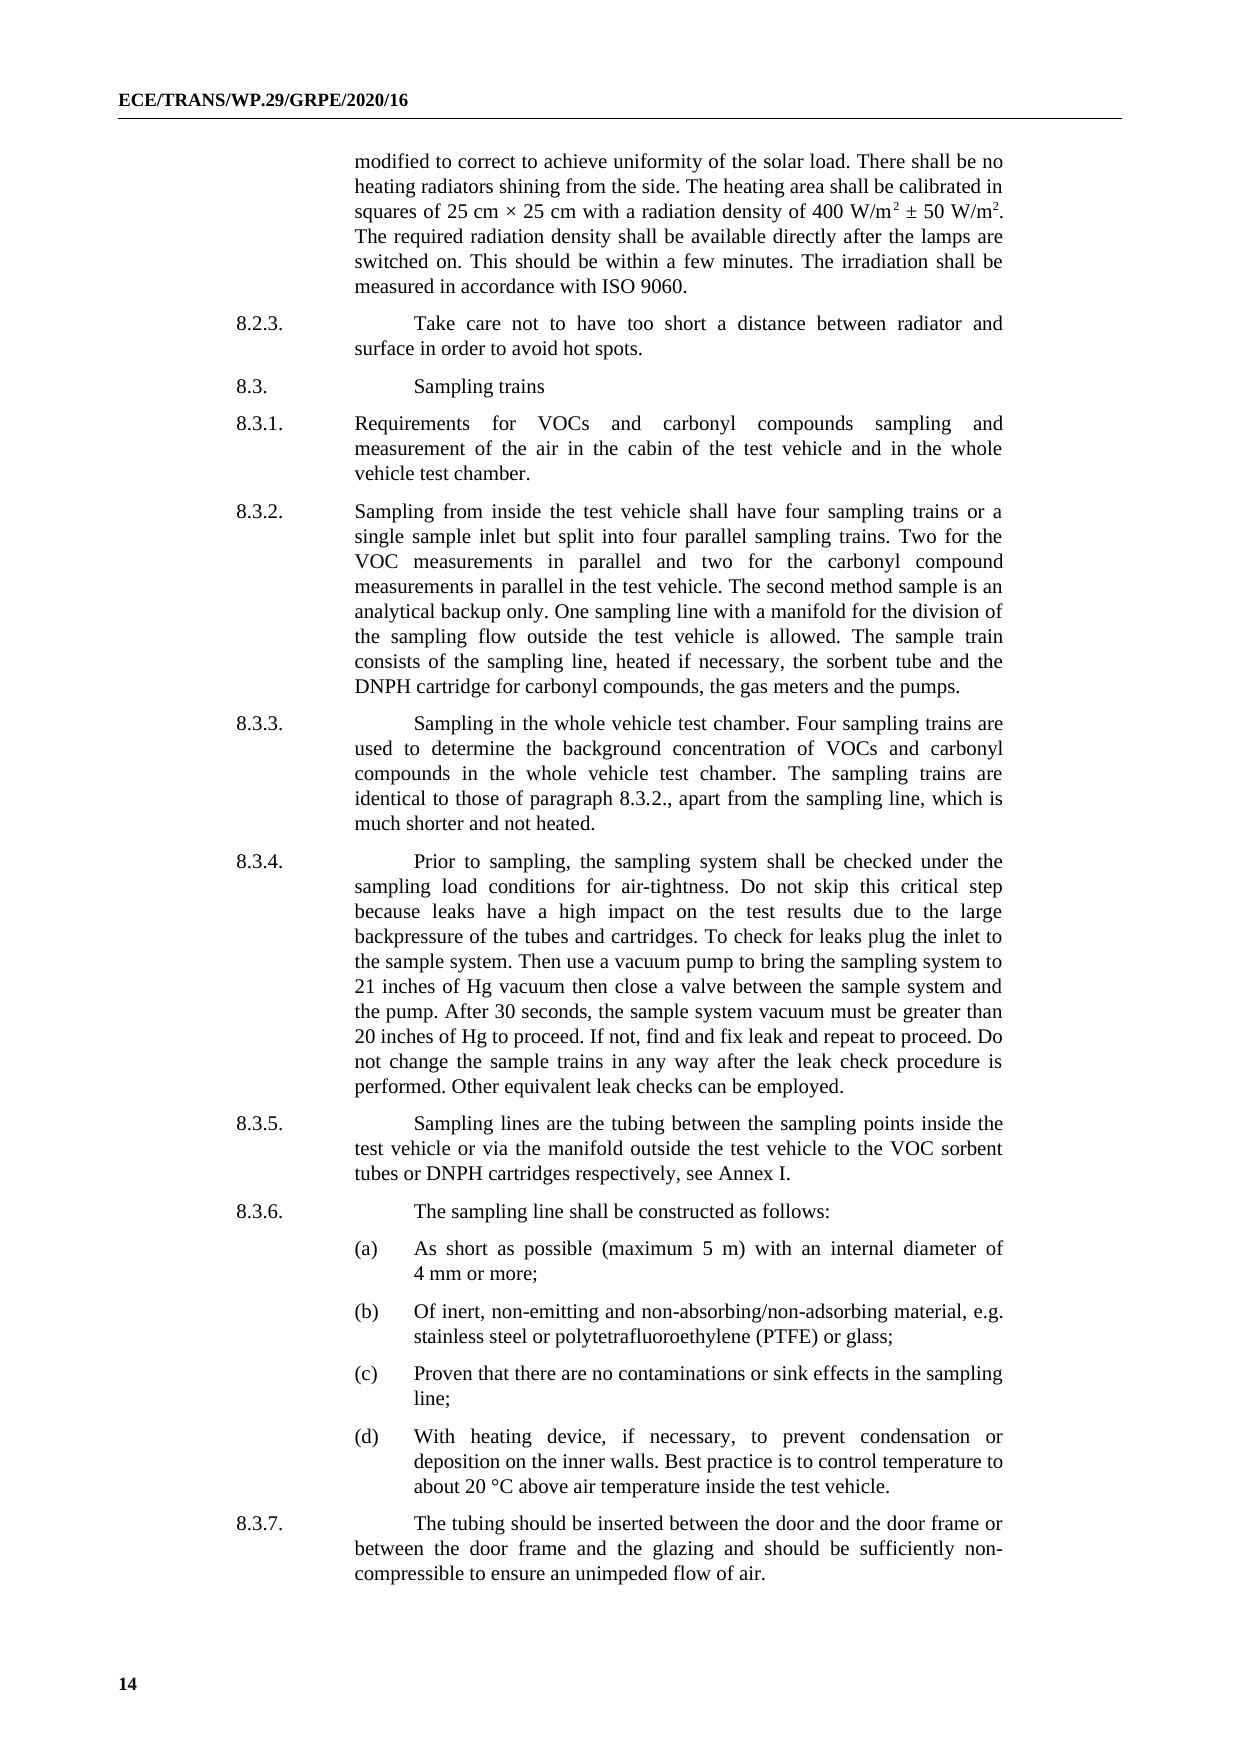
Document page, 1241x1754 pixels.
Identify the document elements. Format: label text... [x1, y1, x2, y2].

text 8.3.3. Sampling in the whole vehicle test chamber. Four sampling trains are used to determine the background concentration of VOCs and carbonyl compounds in the whole vehicle test chamber. The sampling trains are identical to those of paragraph 8.3.2., apart from the sampling line, which is much shorter and not heated. [236, 710, 1004, 835]
text 8.3.5. Sampling lines are the tubing between the sampling points inside the test vehicle or via the manifold outside the test vehicle to the VOC sorbent tubes or DNPH cartridges respectively, see Annex I. [236, 1110, 1004, 1185]
text 8.3. Sampling trains [236, 373, 1004, 398]
text 8.3.4. Prior to sampling, the sampling system shall be checked under the sampling load conditions for air-tightness. Do not skip this critical step because leaks have a high impact on the test results due to the large backpressure of the tubes and cartridges. To check for leaks plug the inlet to the sample system. Then use a vacuum pump to bring the sampling system to 21 inches of Hg vacuum then close a valve between the sample system and the pump. After 30 seconds, the sample system vacuum must be greater than 20 inches of Hg to proceed. If not, find and fix leak and repeat to proceed. Do not change the sample trains in any way after the leak check procedure is performed. Other equivalent leak checks can be employed. [236, 848, 1004, 1098]
text (d) With heating device, if necessary, to prevent condensation or deposition on the inner walls. Best practice is to control temperature to about 20 °C above air temperature inside the test vehicle. [354, 1423, 1004, 1498]
text (a) As short as possible (maximum 5 m) with an internal diameter of 4 mm or more; [354, 1235, 1004, 1285]
text 8.3.7. The tubing should be inserted between the door and the door frame or between the door frame and the glazing and should be sufficiently non-compressible to ensure an unimpeded flow of air. [236, 1510, 1004, 1585]
text 8.2.3. Take care not to have too short a distance between radiator and surface in order to avoid hot spots. [236, 310, 1004, 360]
text (c) Proven that there are no contaminations or sink effects in the sampling line; [354, 1360, 1004, 1410]
text 8.3.6. The sampling line shall be constructed as follows: [236, 1198, 1004, 1223]
text 8.3.1. Requirements for VOCs and carbonyl compounds sampling and measurement of the air in the cabin of the test vehicle and in the whole vehicle test chamber. [236, 410, 1004, 485]
text 8.3.2. Sampling from inside the test vehicle shall have four sampling trains or a single sample inlet but split into four parallel sampling trains. Two for the VOC measurements in parallel and two for the carbonyl compound measurements in parallel in the test vehicle. The second method sample is an analytical backup only. One sampling line with a manifold for the division of the sampling flow outside the test vehicle is allowed. The sample train consists of the sampling line, heated if necessary, the sorbent tube and the DNPH cartridge for carbonyl compounds, the gas meters and the pumps. [236, 498, 1004, 698]
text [236, 148, 1004, 298]
text (b) Of inert, non-emitting and non-absorbing/non-adsorbing material, e.g. stainless steel or polytetrafluoroethylene (PTFE) or glass; [354, 1298, 1004, 1348]
